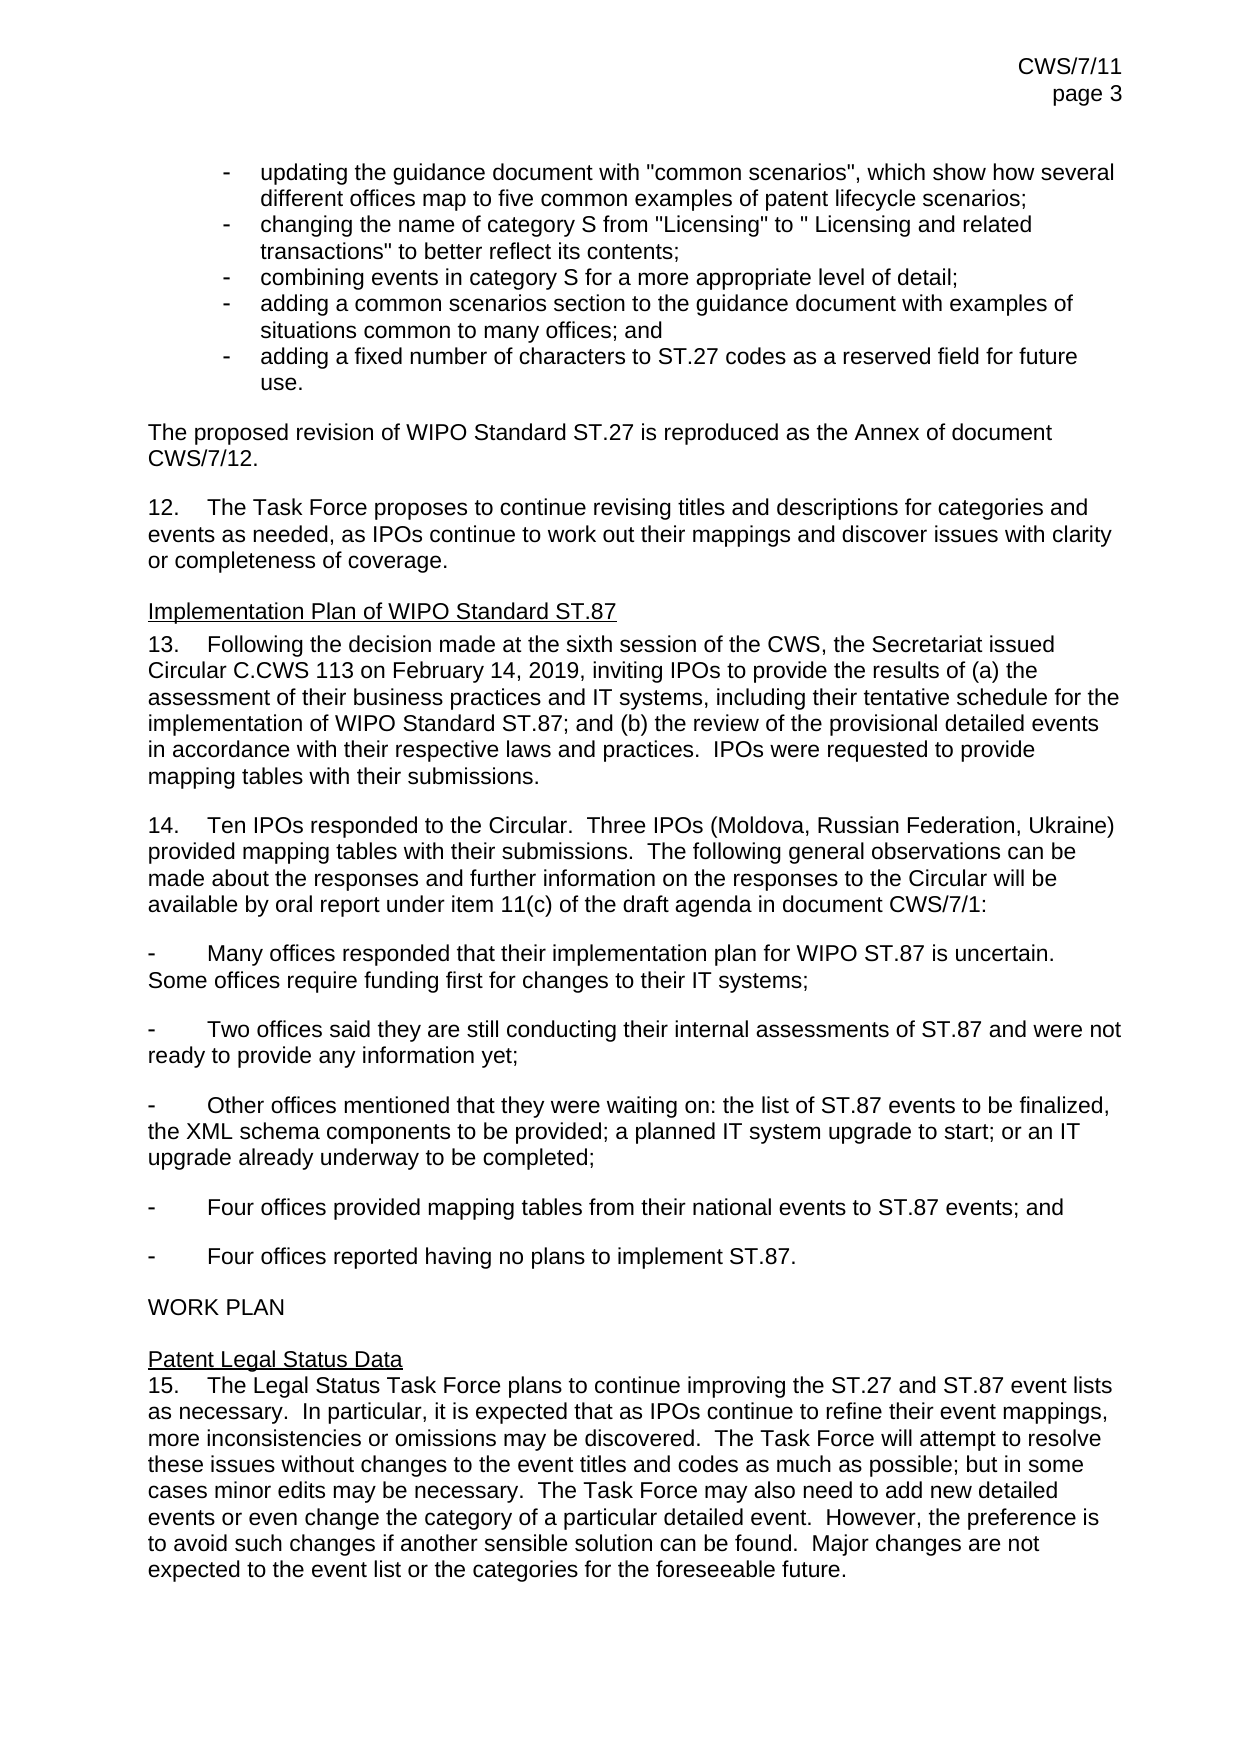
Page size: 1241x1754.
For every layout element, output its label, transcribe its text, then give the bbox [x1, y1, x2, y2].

list combining events in category S for a more appropriate level of detail; [223, 264, 1122, 290]
text Following the decision made at the sixth session of the CWS, the Secretariat issued Circular C.CWS 113 on February 14, 2019, inviting IPOs to provide the results of (a) the assessment of their business practices and IT systems, including their tentative schedule for the implementation of WIPO Standard ST.87; and (b) the review of the provisional detailed events in accordance with their respective laws and practices. IPOs were requested to provide mapping tables with their submissions. [148, 631, 1122, 789]
subtitle Patent Legal Status Data [148, 1346, 1122, 1372]
text The Task Force proposes to continue revising titles and descriptions for categories and events as needed, as IPOs continue to work out their mappings and discover issues with clarity or completeness of coverage. [148, 494, 1122, 573]
list Four offices provided mapping tables from their national events to ST.87 events; and [148, 1193, 1122, 1220]
subtitle Implementation Plan of WIPO Standard ST.87 [148, 598, 1122, 625]
list The proposed revision of WIPO Standard ST.27 is reproduced as the Annex of document CWS/7/12. [148, 419, 1122, 471]
subtitle WORK PLAN [148, 1294, 1122, 1321]
list Other offices mentioned that they were waiting on: the list of ST.87 events to be finalized, the XML schema components to be provided; a planned IT system upgrade to start; or an IT upgrade already underway to be completed; [148, 1092, 1122, 1171]
text Ten IPOs responded to the Circular. Three IPOs (Moldova, Russian Federation, Ukraine) provided mapping tables with their submissions. The following general observations can be made about the responses and further information on the responses to the Circular will be available by oral report under item 11(c) of the draft agenda in document CWS/7/1: [148, 812, 1122, 917]
text The Legal Status Task Force plans to continue improving the ST.27 and ST.87 event lists as necessary. In particular, it is expected that as IPOs continue to refine their event mappings, more inconsistencies or omissions may be discovered. The Task Force will attempt to resolve these issues without changes to the event titles and codes as much as possible; but in some cases minor edits may be necessary. The Task Force may also need to add new detailed events or even change the category of a particular detailed event. However, the preference is to avoid such changes if another sensible solution can be found. Major changes are not expected to the event list or the categories for the foreseeable future. [148, 1372, 1122, 1583]
list Many offices responded that their implementation plan for WIPO ST.87 is uncertain. Some offices require funding first for changes to their IT systems; [148, 940, 1122, 993]
list changing the name of category S from "Licensing" to " Licensing and related transactions" to better reflect its contents; [223, 211, 1122, 264]
list updating the guidance document with "common scenarios", which show how several different offices map to five common examples of patent lifecycle scenarios; [223, 158, 1122, 211]
list Four offices reported having no plans to implement ST.87. [148, 1243, 1122, 1269]
list adding a fixed number of characters to ST.27 codes as a reserved field for future use. [223, 343, 1122, 396]
list adding a common scenarios section to the guidance document with examples of situations common to many offices; and [223, 290, 1122, 343]
list Two offices said they are still conducting their internal assessments of ST.87 and were not ready to provide any information yet; [148, 1016, 1122, 1069]
